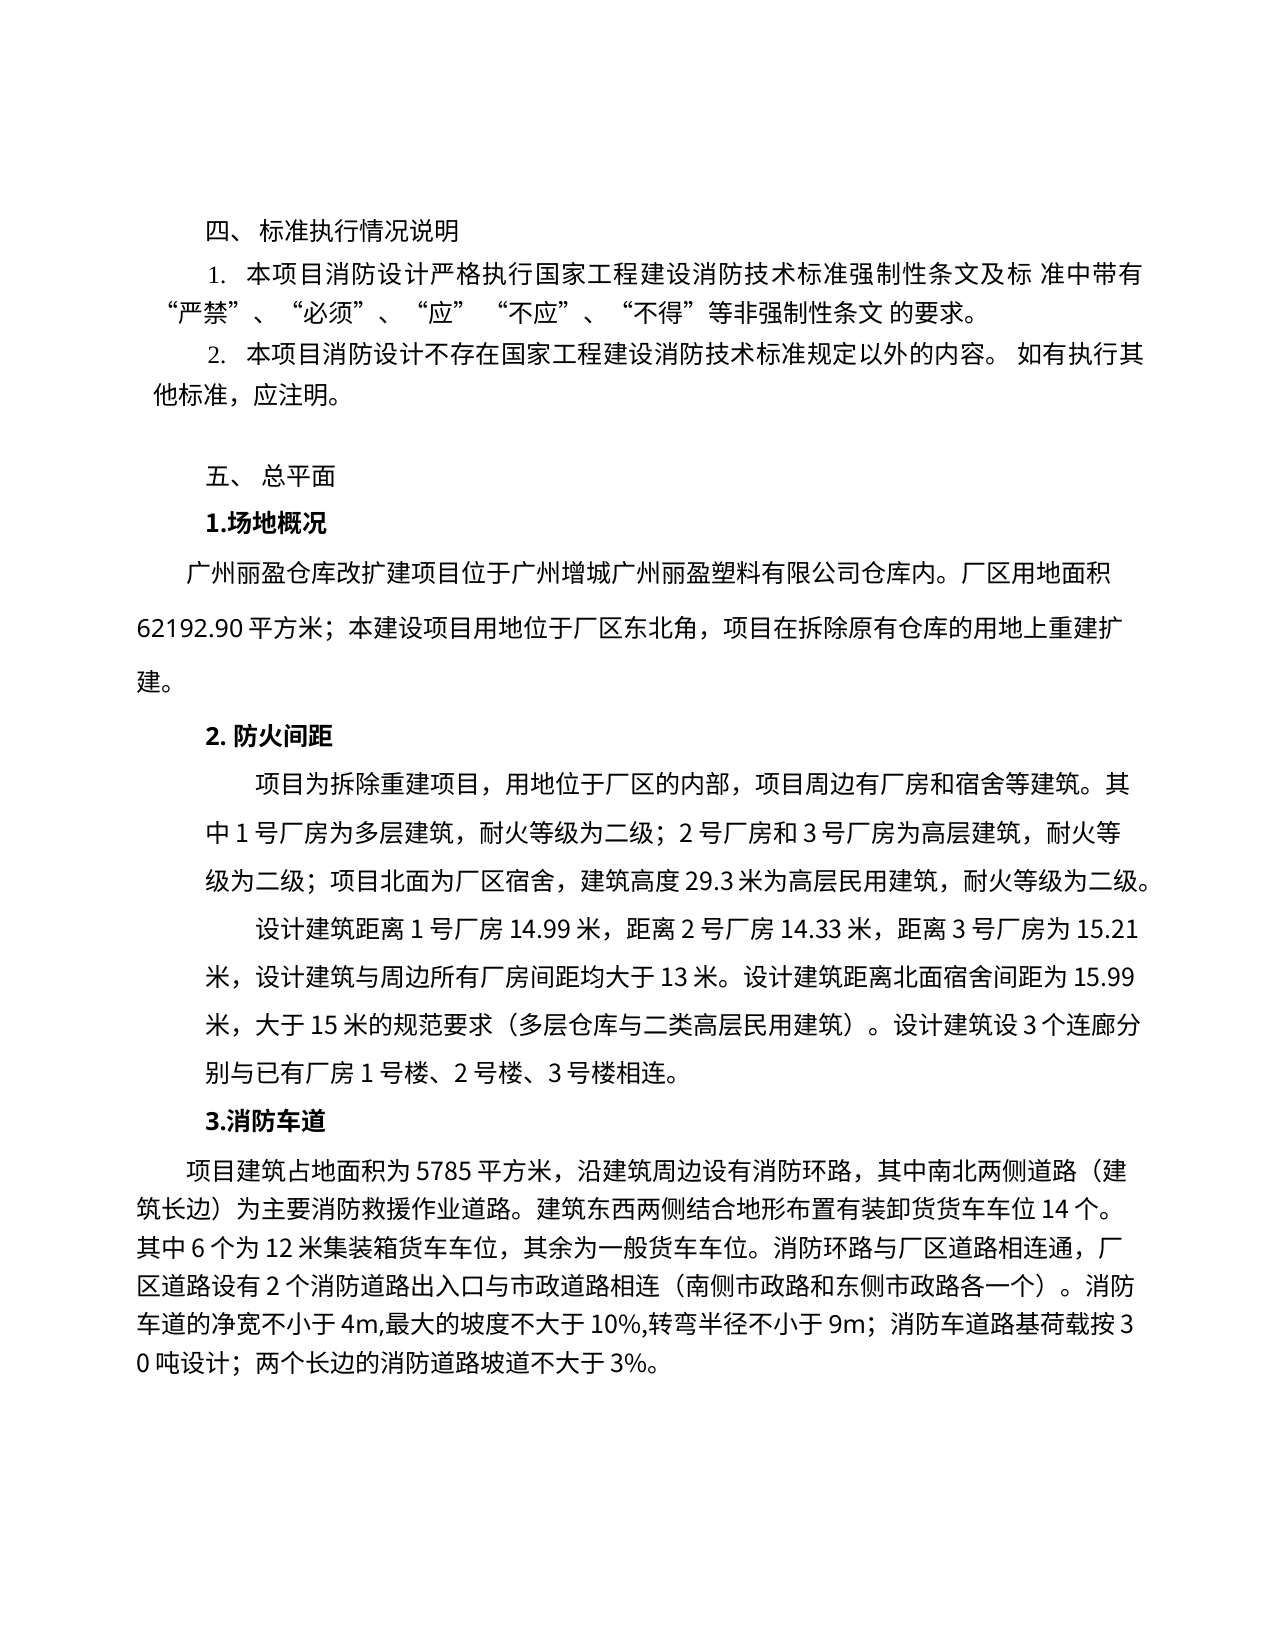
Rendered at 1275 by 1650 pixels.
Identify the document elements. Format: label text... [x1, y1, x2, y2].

text 广州丽盈仓库改扩建项目位于广州增城广州丽盈塑料有限公司仓库内。厂区用地面积62192.90平方米；本建设项目用地位于厂区东北角，项目在拆除原有仓库的用地上重建扩建。 [136, 554, 1145, 699]
text 项目建筑占地面积为5785平方米，沿建筑周边设有消防环路，其中南北两侧道路（建筑长边）为主要消防救援作业道路。建筑东西两侧结合地形布置有装卸货货车车位14个。其中6个为12米集装箱货车车位，其余为一般货车车位。消防环路与厂区道路相连通，厂区道路设有2个消防道路出入口与市政道路相连（南侧市政路和东侧市政路各一个）。消防车道的净宽不小于4m,最大的坡度不大于10%,转弯半径不小于9m；消防车道路基荷载按30吨设计；两个长边的消防道路坡道不大于3%。 [136, 1150, 1145, 1380]
text 3.消防车道 [205, 1102, 1145, 1138]
list 本项目消防设计不存在国家工程建设消防技术标准规定以外的内容。 如有执行其他标准，应注明。 [153, 331, 1145, 413]
text 设计建筑距离1号厂房14.99米，距离2号厂房14.33米，距离3号厂房为15.21米，设计建筑与周边所有厂房间距均大于13米。设计建筑距离北面宿舍间距为15.99米，大于15米的规范要求（多层仓库与二类高层民用建筑）。设计建筑设3个连廊分别与已有厂房1号楼、2号楼、3号楼相连。 [205, 909, 1145, 1090]
text 四、 标准执行情况说明 [136, 209, 1145, 248]
text 五、 总平面 [136, 454, 1145, 493]
text 2. 防火间距 [205, 717, 1145, 753]
list 本项目消防设计严格执行国家工程建设消防技术标准强制性条文及标 准中带有“严禁”、“必须”、“应” “不应”、“不得”等非强制性条文 的要求。 [153, 252, 1145, 331]
text 1.场地概况 [136, 503, 1145, 540]
text 项目为拆除重建项目，用地位于厂区的内部，项目周边有厂房和宿舍等建筑。其中1号厂房为多层建筑，耐火等级为二级；2号厂房和3号厂房为高层建筑，耐火等级为二级；项目北面为厂区宿舍，建筑高度29.3米为高层民用建筑，耐火等级为二级。 [205, 765, 1145, 897]
